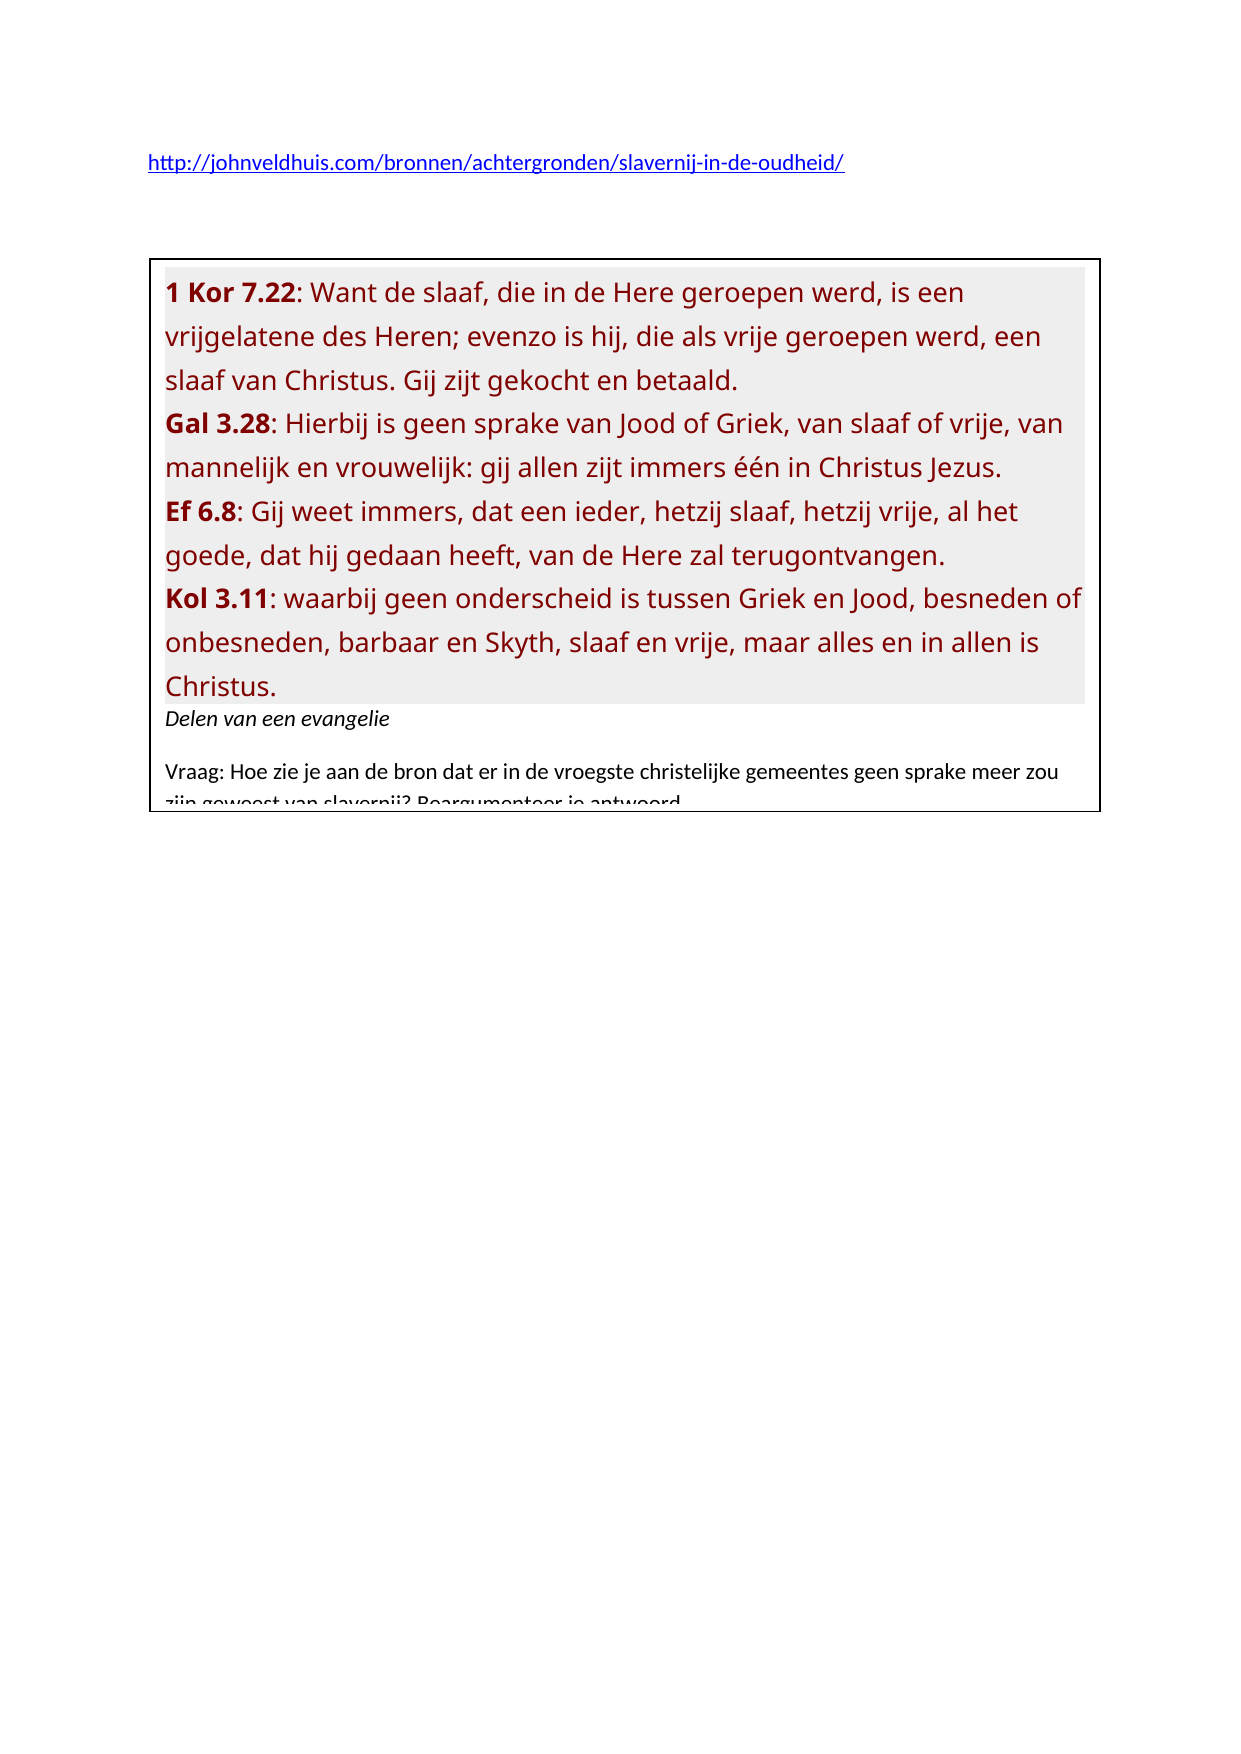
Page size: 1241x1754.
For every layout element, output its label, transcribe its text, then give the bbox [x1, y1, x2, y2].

text http://johnveldhuis.com/bronnen/achtergronden/slavernij-in-de-oudheid/ [148, 148, 1093, 176]
